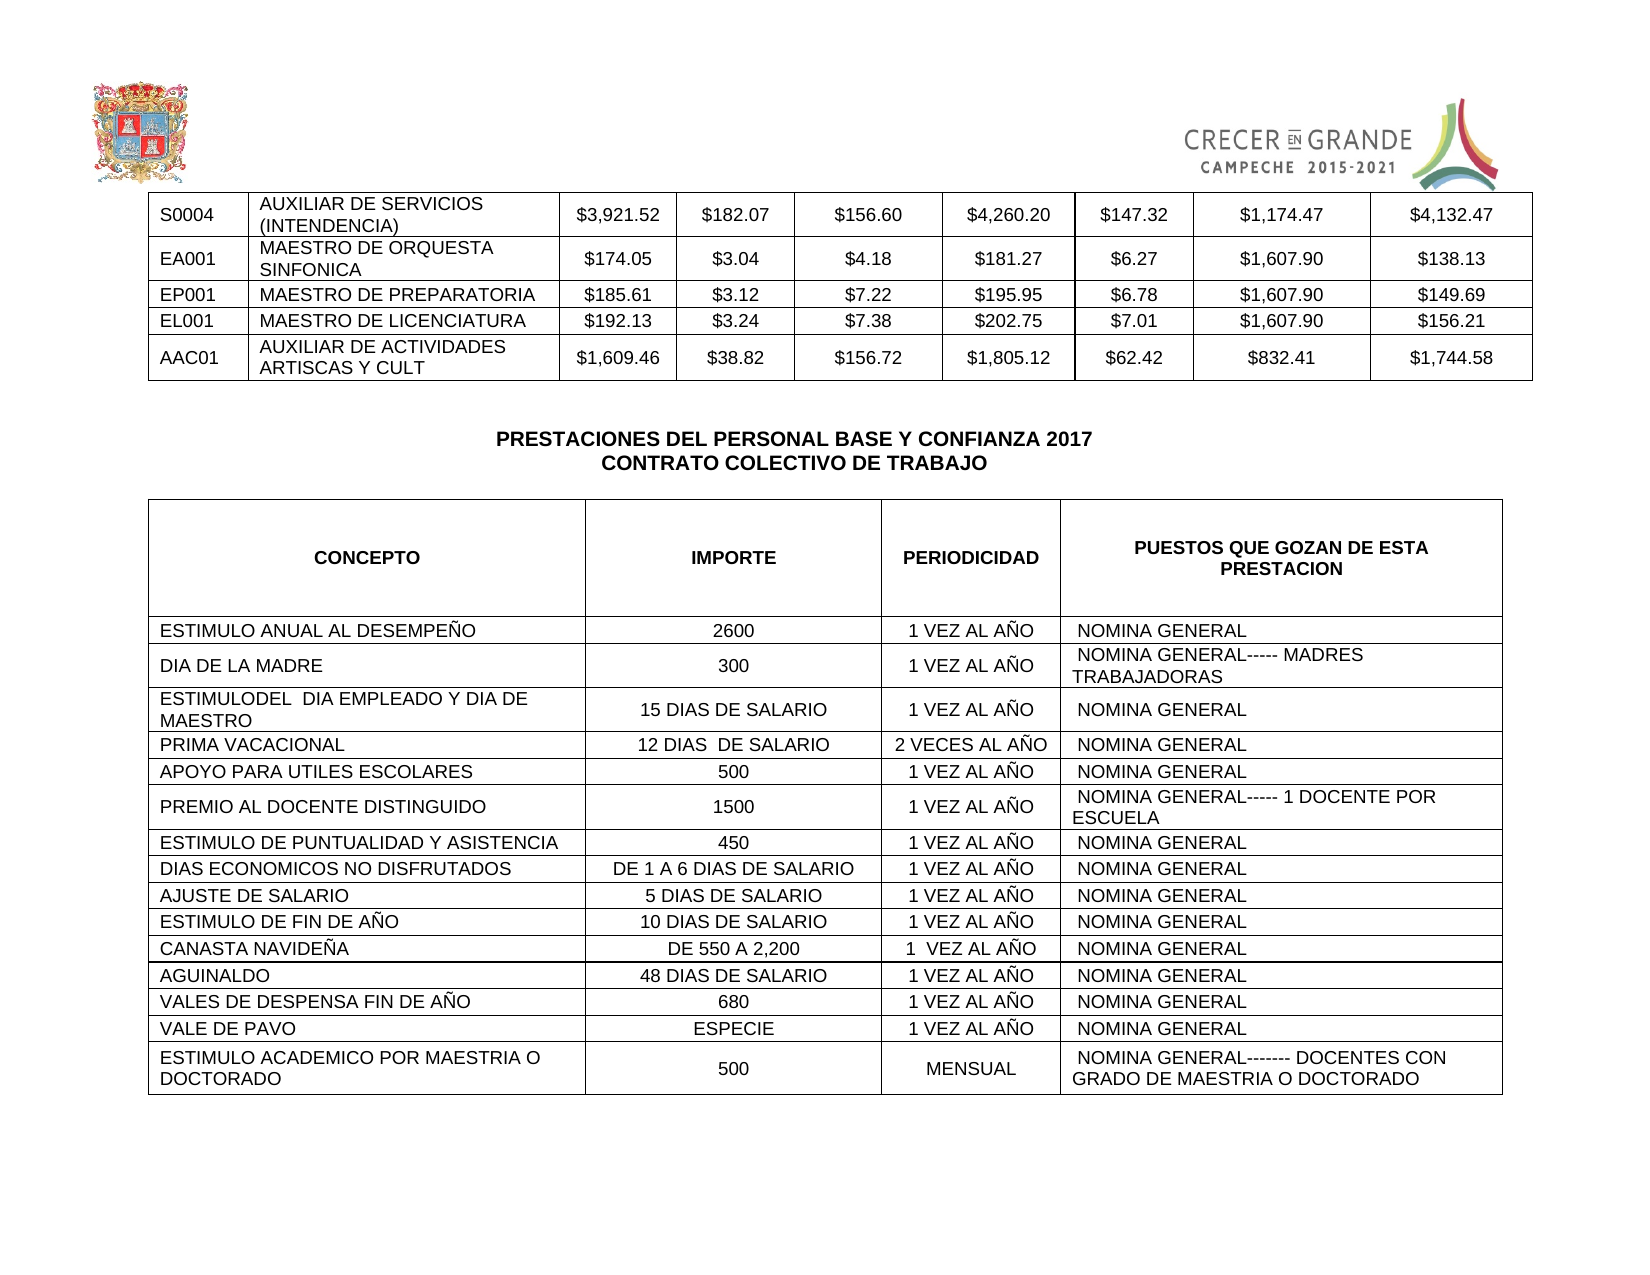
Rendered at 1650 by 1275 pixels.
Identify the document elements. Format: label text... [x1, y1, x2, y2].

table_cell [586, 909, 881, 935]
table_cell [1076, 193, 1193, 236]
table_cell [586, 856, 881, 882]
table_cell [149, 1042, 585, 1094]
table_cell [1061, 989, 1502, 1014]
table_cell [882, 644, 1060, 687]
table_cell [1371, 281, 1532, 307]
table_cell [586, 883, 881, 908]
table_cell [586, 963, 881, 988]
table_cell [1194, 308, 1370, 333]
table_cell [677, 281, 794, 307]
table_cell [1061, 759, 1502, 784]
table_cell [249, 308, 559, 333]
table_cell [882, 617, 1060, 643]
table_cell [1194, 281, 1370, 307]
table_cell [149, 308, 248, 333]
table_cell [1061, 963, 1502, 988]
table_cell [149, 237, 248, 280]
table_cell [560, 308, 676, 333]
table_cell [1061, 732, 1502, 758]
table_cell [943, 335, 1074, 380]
text CONTRATO COLECTIVO DE TRABAJO [148, 451, 1441, 475]
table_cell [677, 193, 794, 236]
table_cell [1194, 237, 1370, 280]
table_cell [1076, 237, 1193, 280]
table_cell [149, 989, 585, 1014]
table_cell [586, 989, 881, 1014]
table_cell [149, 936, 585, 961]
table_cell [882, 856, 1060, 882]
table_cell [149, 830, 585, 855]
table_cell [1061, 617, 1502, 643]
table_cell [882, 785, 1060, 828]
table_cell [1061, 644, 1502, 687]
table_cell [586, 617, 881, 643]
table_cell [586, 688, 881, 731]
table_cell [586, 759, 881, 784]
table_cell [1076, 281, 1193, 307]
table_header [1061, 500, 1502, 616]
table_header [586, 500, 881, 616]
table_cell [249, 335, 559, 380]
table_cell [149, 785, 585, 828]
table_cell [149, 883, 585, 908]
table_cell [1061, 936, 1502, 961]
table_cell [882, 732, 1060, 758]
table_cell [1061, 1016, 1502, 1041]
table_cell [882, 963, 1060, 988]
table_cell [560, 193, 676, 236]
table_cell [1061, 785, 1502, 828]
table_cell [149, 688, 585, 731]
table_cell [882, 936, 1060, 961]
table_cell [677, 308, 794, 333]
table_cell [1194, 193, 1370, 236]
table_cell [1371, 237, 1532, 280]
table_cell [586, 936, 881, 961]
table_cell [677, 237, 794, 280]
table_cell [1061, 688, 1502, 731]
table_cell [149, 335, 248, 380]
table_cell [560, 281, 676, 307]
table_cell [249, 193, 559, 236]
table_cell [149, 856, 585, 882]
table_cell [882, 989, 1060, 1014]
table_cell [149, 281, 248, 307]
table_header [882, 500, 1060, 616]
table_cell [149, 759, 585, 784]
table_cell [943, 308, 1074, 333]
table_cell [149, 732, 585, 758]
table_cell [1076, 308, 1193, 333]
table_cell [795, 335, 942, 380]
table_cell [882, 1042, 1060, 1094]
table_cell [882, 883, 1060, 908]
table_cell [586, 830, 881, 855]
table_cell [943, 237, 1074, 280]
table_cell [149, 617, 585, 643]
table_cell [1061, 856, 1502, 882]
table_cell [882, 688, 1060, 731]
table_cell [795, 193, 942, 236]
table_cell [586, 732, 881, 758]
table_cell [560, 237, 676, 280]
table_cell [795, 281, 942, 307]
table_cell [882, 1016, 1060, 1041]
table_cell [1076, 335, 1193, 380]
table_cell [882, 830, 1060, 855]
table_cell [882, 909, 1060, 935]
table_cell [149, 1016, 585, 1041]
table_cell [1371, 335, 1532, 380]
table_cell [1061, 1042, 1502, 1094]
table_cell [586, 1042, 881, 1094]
picture [91, 81, 189, 184]
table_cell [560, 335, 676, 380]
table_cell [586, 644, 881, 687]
text PRESTACIONES DEL PERSONAL BASE Y CONFIANZA 2017 [148, 427, 1441, 451]
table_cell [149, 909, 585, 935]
picture [1179, 92, 1503, 192]
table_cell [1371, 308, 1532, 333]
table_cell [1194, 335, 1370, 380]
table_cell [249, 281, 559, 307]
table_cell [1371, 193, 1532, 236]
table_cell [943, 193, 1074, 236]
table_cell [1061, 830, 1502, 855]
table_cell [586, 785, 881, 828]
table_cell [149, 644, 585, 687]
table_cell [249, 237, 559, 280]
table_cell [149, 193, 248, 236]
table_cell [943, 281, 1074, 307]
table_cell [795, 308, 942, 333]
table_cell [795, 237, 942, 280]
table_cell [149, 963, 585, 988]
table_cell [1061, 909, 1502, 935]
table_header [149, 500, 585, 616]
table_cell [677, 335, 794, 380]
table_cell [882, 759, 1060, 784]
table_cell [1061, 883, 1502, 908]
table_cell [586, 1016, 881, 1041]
